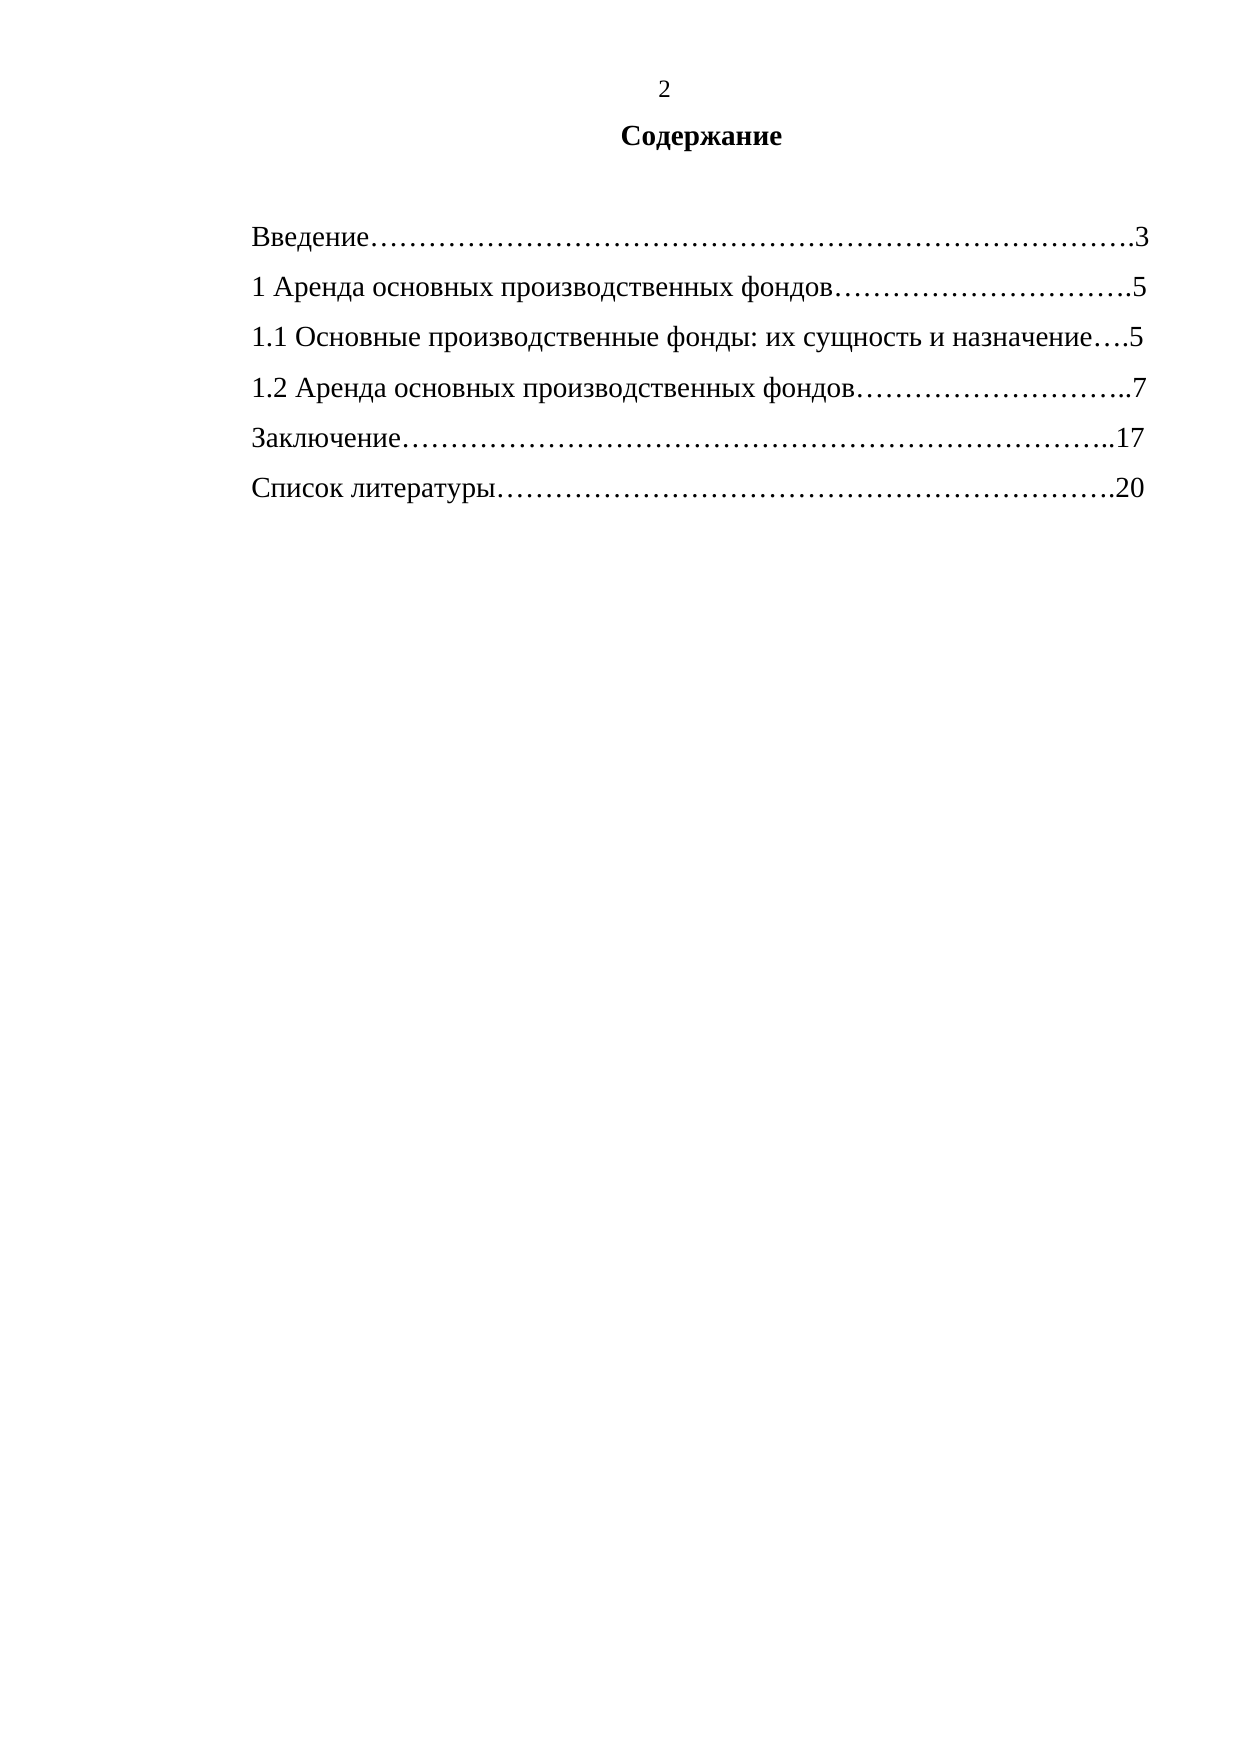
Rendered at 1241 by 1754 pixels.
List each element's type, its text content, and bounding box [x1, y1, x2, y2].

text Содержание [177, 118, 1152, 152]
text 1.2 Аренда основных производственных фондов………………………..7 [177, 370, 1152, 403]
text Список литературы……………………………………………………….20 [177, 470, 1152, 504]
text 1 Аренда основных производственных фондов………………………….5 [177, 269, 1152, 303]
text Введение…………………………………………………………………….3 [177, 219, 1152, 252]
text 1.1 Основные производственные фонды: их сущность и назначение….5 [177, 319, 1152, 353]
text Заключение………………………………………………………………..17 [177, 420, 1152, 453]
